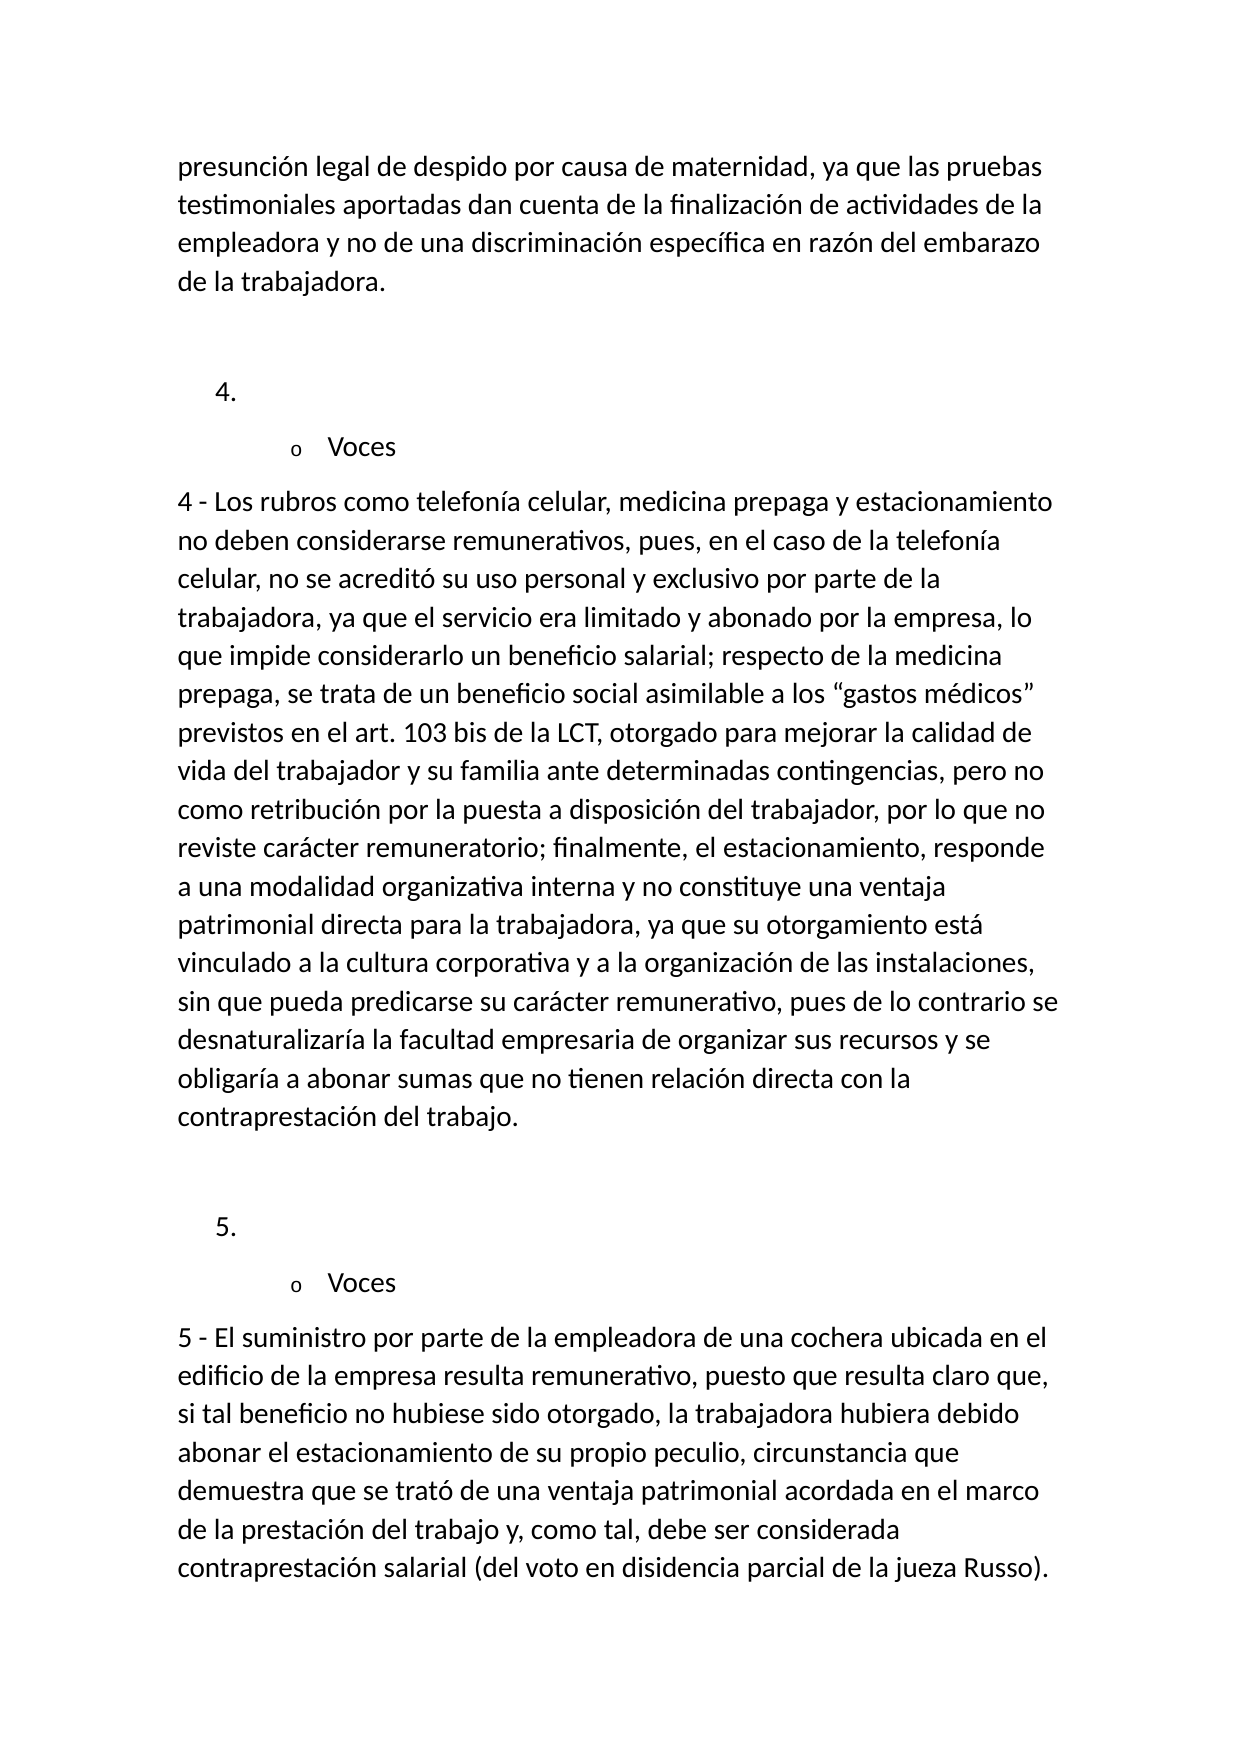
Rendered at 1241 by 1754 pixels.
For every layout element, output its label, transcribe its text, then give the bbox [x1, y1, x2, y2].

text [177, 148, 1063, 298]
text 4 - Los rubros como telefonía celular, medicina prepaga y estacionamiento no deben considerarse remunerativos, pues, en el caso de la telefonía celular, no se acreditó su uso personal y exclusivo por parte de la trabajadora, ya que el servicio era limitado y abonado por la empresa, lo que impide considerarlo un beneficio salarial; respecto de la medicina prepaga, se trata de un beneficio social asimilable a los “gastos médicos” previstos en el art. 103 bis de la LCT, otorgado para mejorar la calidad de vida del trabajador y su familia ante determinadas contingencias, pero no como retribución por la puesta a disposición del trabajador, por lo que no reviste carácter remuneratorio; finalmente, el estacionamiento, responde a una modalidad organizativa interna y no constituye una ventaja patrimonial directa para la trabajadora, ya que su otorgamiento está vinculado a la cultura corporativa y a la organización de las instalaciones, sin que pueda predicarse su carácter remunerativo, pues de lo contrario se desnaturalizaría la facultad empresaria de organizar sus recursos y se obligaría a abonar sumas que no tienen relación directa con la contraprestación del trabajo. [177, 483, 1063, 1134]
list Voces [290, 1264, 1063, 1299]
list Voces [290, 428, 1063, 464]
text 5 - El suministro por parte de la empleadora de una cochera ubicada en el edificio de la empresa resulta remunerativo, puesto que resulta claro que, si tal beneficio no hubiese sido otorgado, la trabajadora hubiera debido abonar el estacionamiento de su propio peculio, circunstancia que demuestra que se trató de una ventaja patrimonial acordada en el marco de la prestación del trabajo y, como tal, debe ser considerada contraprestación salarial (del voto en disidencia parcial de la jueza Russo). [177, 1319, 1063, 1585]
